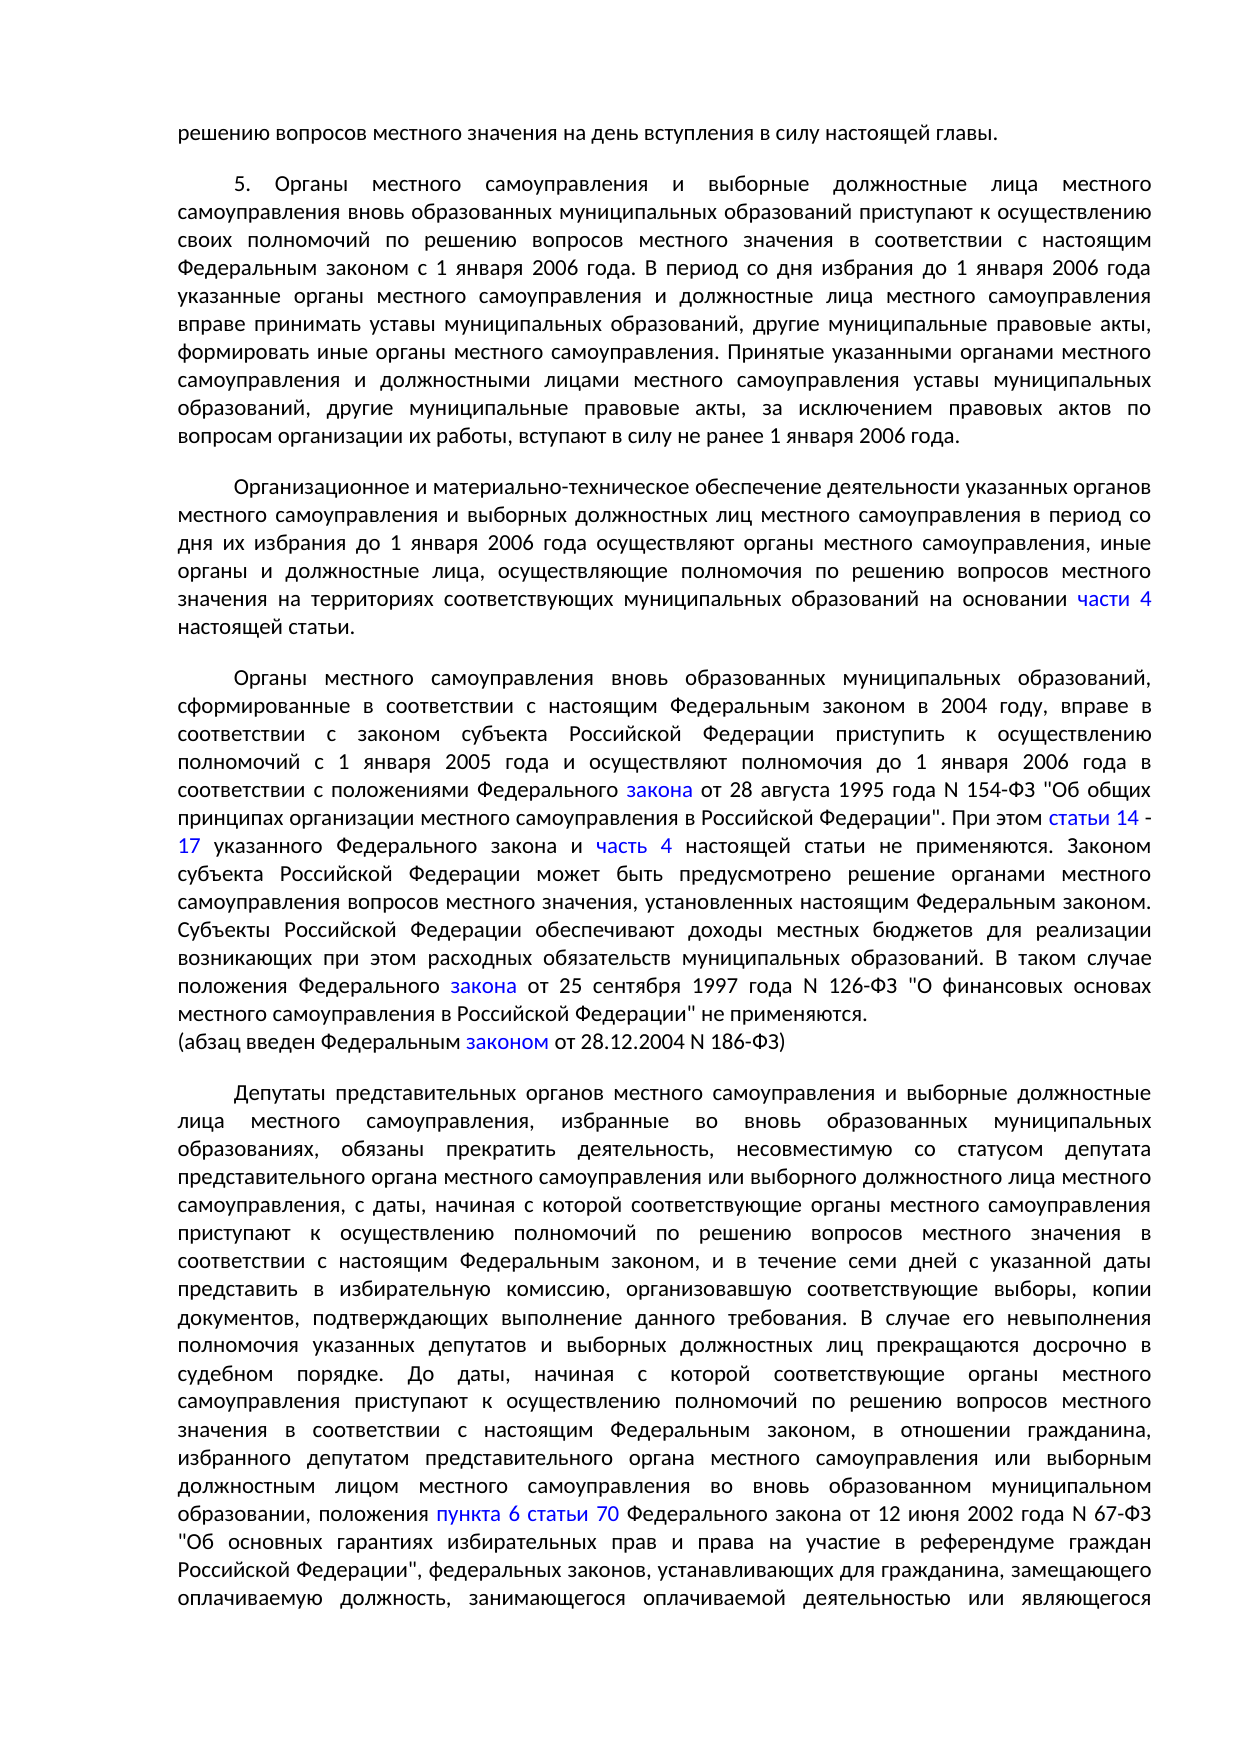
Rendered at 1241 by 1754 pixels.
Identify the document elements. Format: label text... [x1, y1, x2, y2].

text Органы местного самоуправления вновь образованных муниципальных образований, сформированные в соответствии с настоящим Федеральным законом в 2004 году, вправе в соответствии с законом субъекта Российской Федерации приступить к осуществлению полномочий с 1 января 2005 года и осуществляют полномочия до 1 января 2006 года в соответствии с положениями Федерального закона от 28 августа 1995 года N 154-ФЗ "Об общих принципах организации местного самоуправления в Российской Федерации". При этом статьи 14 - 17 указанного Федерального закона и часть 4 настоящей статьи не применяются. Законом субъекта Российской Федерации может быть предусмотрено решение органами местного самоуправления вопросов местного значения, установленных настоящим Федеральным законом. Субъекты Российской Федерации обеспечивают доходы местных бюджетов для реализации возникающих при этом расходных обязательств муниципальных образований. В таком случае положения Федерального закона от 25 сентября 1997 года N 126-ФЗ "О финансовых основах местного самоуправления в Российской Федерации" не применяются. [177, 663, 1152, 1027]
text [177, 118, 1152, 146]
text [177, 1078, 1152, 1611]
text 5. Органы местного самоуправления и выборные должностные лица местного самоуправления вновь образованных муниципальных образований приступают к осуществлению своих полномочий по решению вопросов местного значения в соответствии с настоящим Федеральным законом с 1 января 2006 года. В период со дня избрания до 1 января 2006 года указанные органы местного самоуправления и должностные лица местного самоуправления вправе принимать уставы муниципальных образований, другие муниципальные правовые акты, формировать иные органы местного самоуправления. Принятые указанными органами местного самоуправления и должностными лицами местного самоуправления уставы муниципальных образований, другие муниципальные правовые акты, за исключением правовых актов по вопросам организации их работы, вступают в силу не ранее 1 января 2006 года. [177, 169, 1152, 449]
text Организационное и материально-техническое обеспечение деятельности указанных органов местного самоуправления и выборных должностных лиц местного самоуправления в период со дня их избрания до 1 января 2006 года осуществляют органы местного самоуправления, иные органы и должностные лица, осуществляющие полномочия по решению вопросов местного значения на территориях соответствующих муниципальных образований на основании части 4 настоящей статьи. [177, 472, 1152, 640]
text (абзац введен Федеральным законом от 28.12.2004 N 186-ФЗ) [177, 1027, 1152, 1056]
